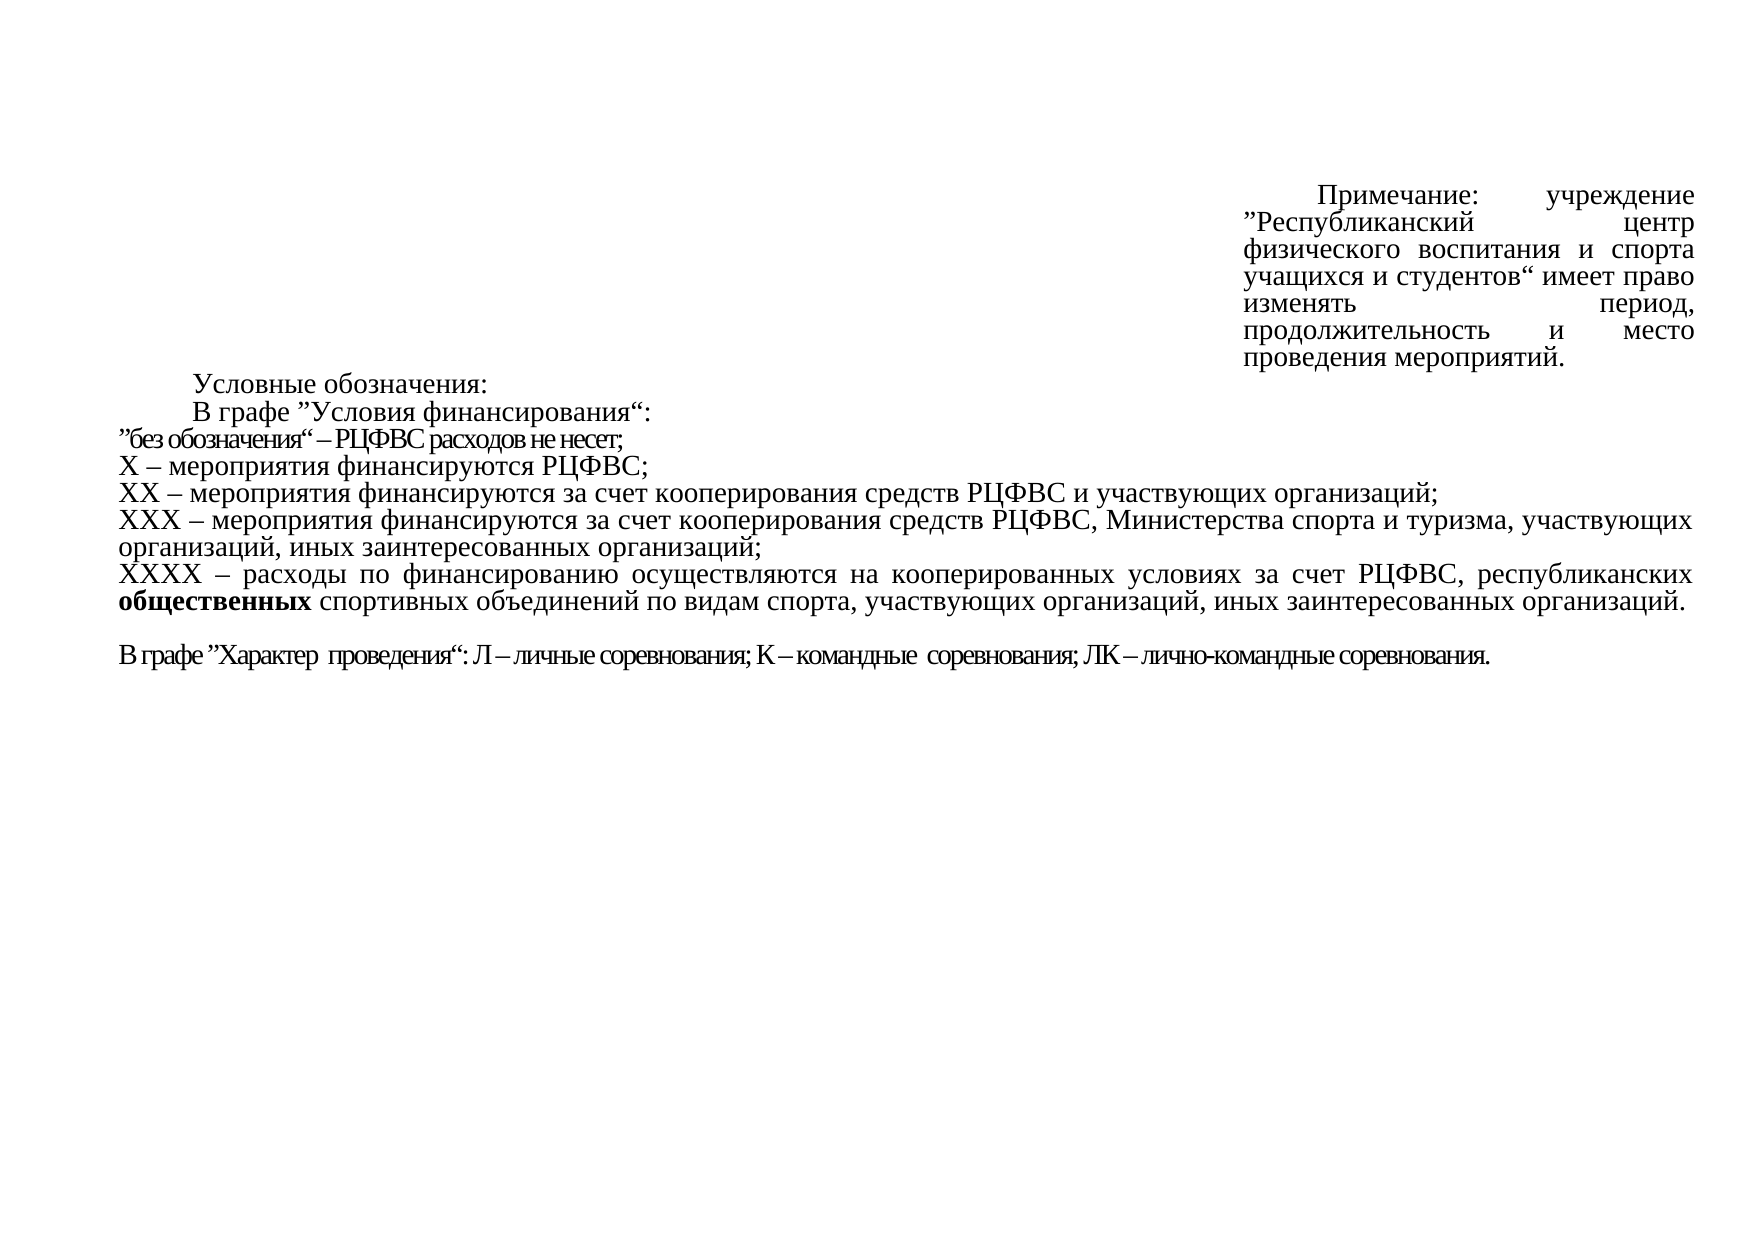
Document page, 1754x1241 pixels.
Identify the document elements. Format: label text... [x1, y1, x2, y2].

text Условные обозначения: [118, 372, 1695, 399]
text ХХХ – мероприятия финансируются за счет кооперирования средств РЦФВС, Министерства спорта и туризма, участвующих организаций, иных заинтересованных организаций; [118, 508, 1695, 562]
text В графе ”Характер проведения“: Л – личные соревнования; К – командные соревнования; ЛК – лично-командные соревнования. [118, 643, 1695, 670]
text Х – мероприятия финансируются РЦФВС; [118, 453, 1695, 481]
text Примечание: учреждение ”Республиканский центр физического воспитания и спорта учащихся и студентов“ имеет право изменять период, продолжительность и место проведения мероприятий. [1243, 183, 1695, 372]
text ХХ – мероприятия финансируются за счет кооперирования средств РЦФВС и участвующих организаций; [118, 481, 1695, 508]
text ”без обозначения“ – РЦФВС расходов не несет; [118, 426, 1695, 453]
text ХХХХ – расходы по финансированию осуществляются на кооперированных условиях за счет РЦФВС, республиканских общественных спортивных объединений по видам спорта, участвующих организаций, иных заинтересованных организаций. [118, 562, 1695, 616]
text В графе ”Условия финансирования“: [118, 399, 1695, 426]
